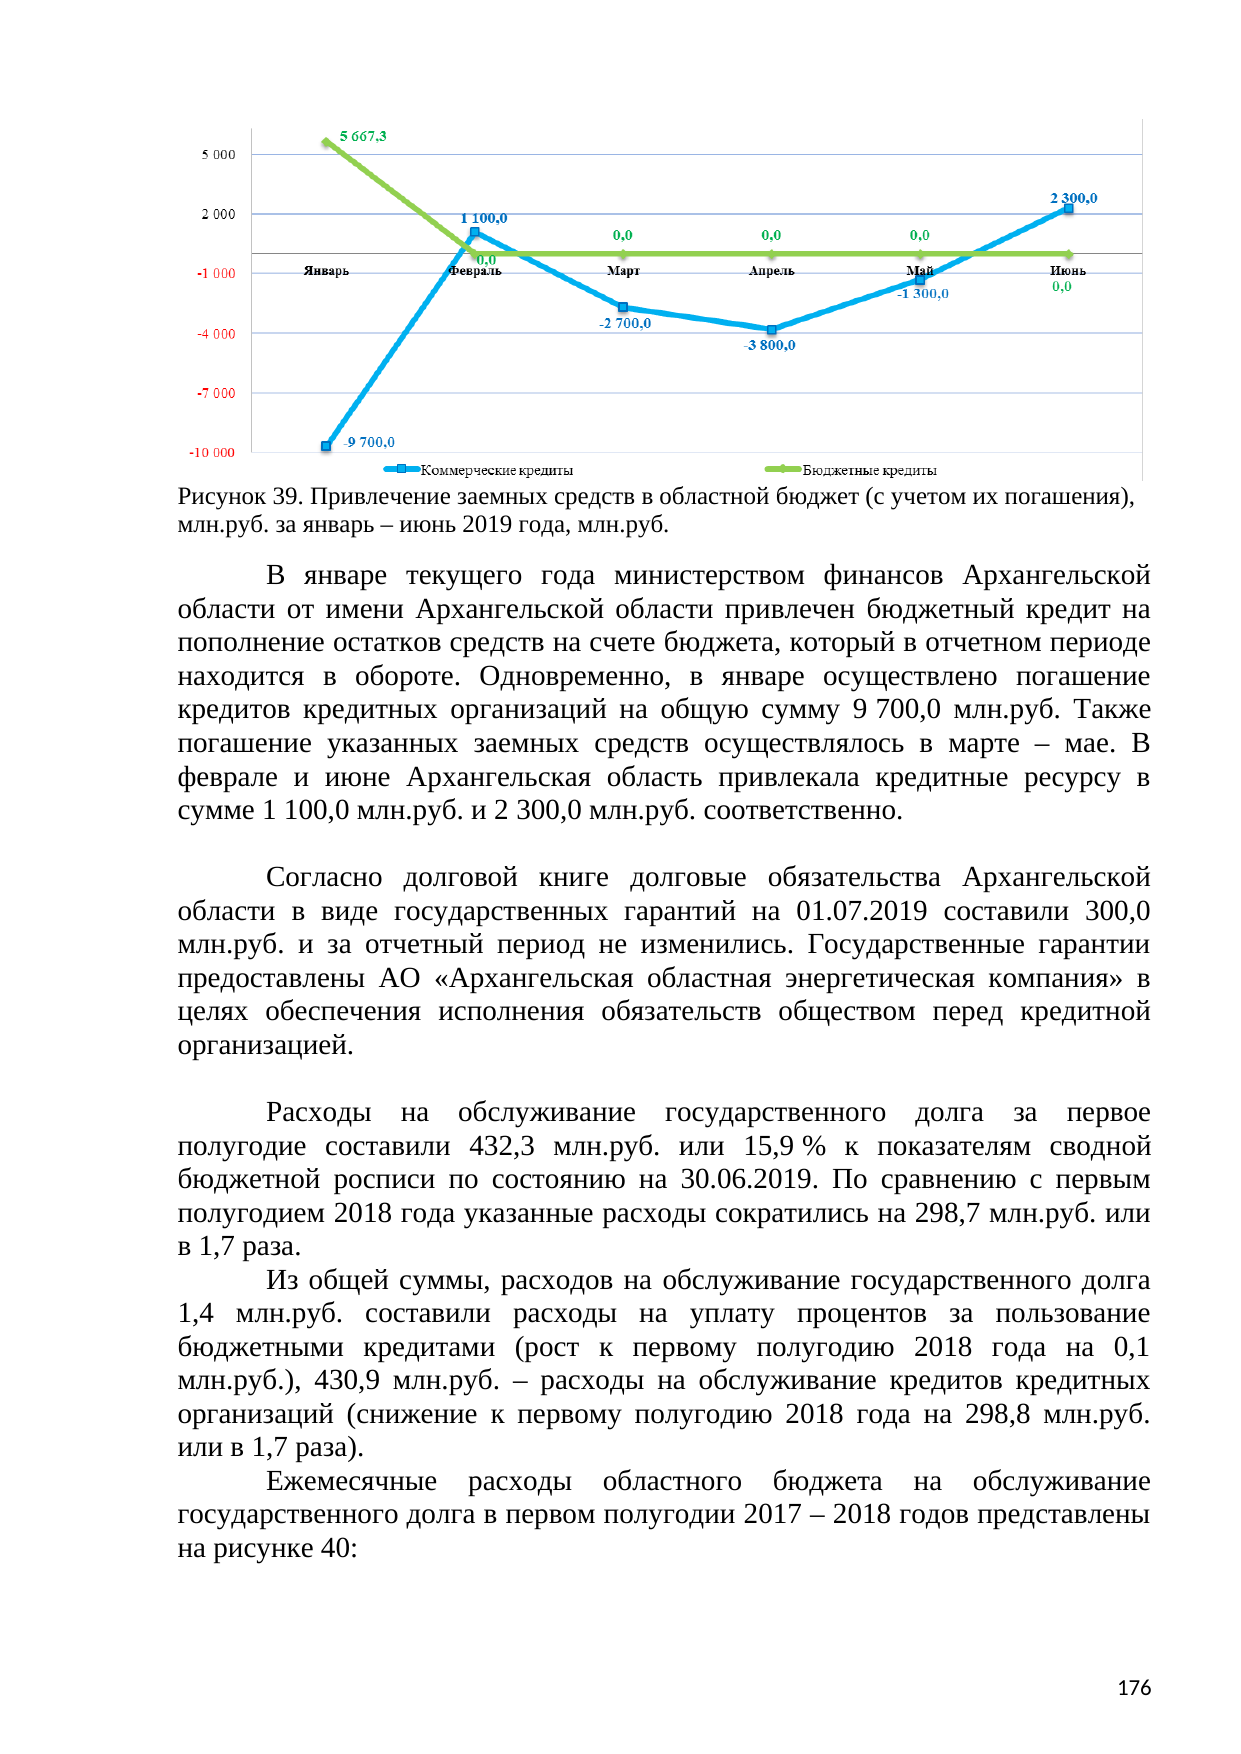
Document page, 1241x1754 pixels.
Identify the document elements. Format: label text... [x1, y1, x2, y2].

text Рисунок 39. Привлечение заемных средств в областной бюджет (с учетом их погашения), млн.руб. за январь – июнь 2019 года, млн.руб. [177, 481, 1152, 538]
text Согласно долговой книге долговые обязательства Архангельской области в виде государственных гарантий на 01.07.2019 составили 300,0 млн.руб. и за отчетный период не изменились. Государственные гарантии предоставлены АО «Архангельская областная энергетическая компания» в целях обеспечения исполнения обязательств обществом перед кредитной организацией. [177, 859, 1152, 1061]
text Из общей суммы, расходов на обслуживание государственного долга 1,4 млн.руб. составили расходы на уплату процентов за пользование бюджетными кредитами (рост к первому полугодию 2018 года на 0,1 млн.руб.), 430,9 млн.руб. – расходы на обслуживание кредитов кредитных организаций (снижение к первому полугодию 2018 года на 298,8 млн.руб. или в 1,7 раза). [177, 1262, 1152, 1463]
text В январе текущего года министерством финансов Архангельской области от имени Архангельской области привлечен бюджетный кредит на пополнение остатков средств на счете бюджета, который в отчетном периоде находится в обороте. Одновременно, в январе осуществлено погашение кредитов кредитных организаций на общую сумму 9 700,0 млн.руб. Также погашение указанных заемных средств осуществлялось в марте – мае. В феврале и июне Архангельская область привлекала кредитные ресурсу в сумме 1 100,0 млн.руб. и 2 300,0 млн.руб. соответственно. [177, 557, 1152, 826]
text Расходы на обслуживание государственного долга за первое полугодие составили 432,3 млн.руб. или 15,9 % к показателям сводной бюджетной росписи по состоянию на 30.06.2019. По сравнению с первым полугодием 2018 года указанные расходы сократились на 298,7 млн.руб. или в 1,7 раза. [177, 1094, 1152, 1262]
text Ежемесячные расходы областного бюджета на обслуживание государственного долга в первом полугодии 2017 – 2018 годов представлены на рисунке 40: [177, 1463, 1152, 1564]
picture [186, 118, 1143, 481]
